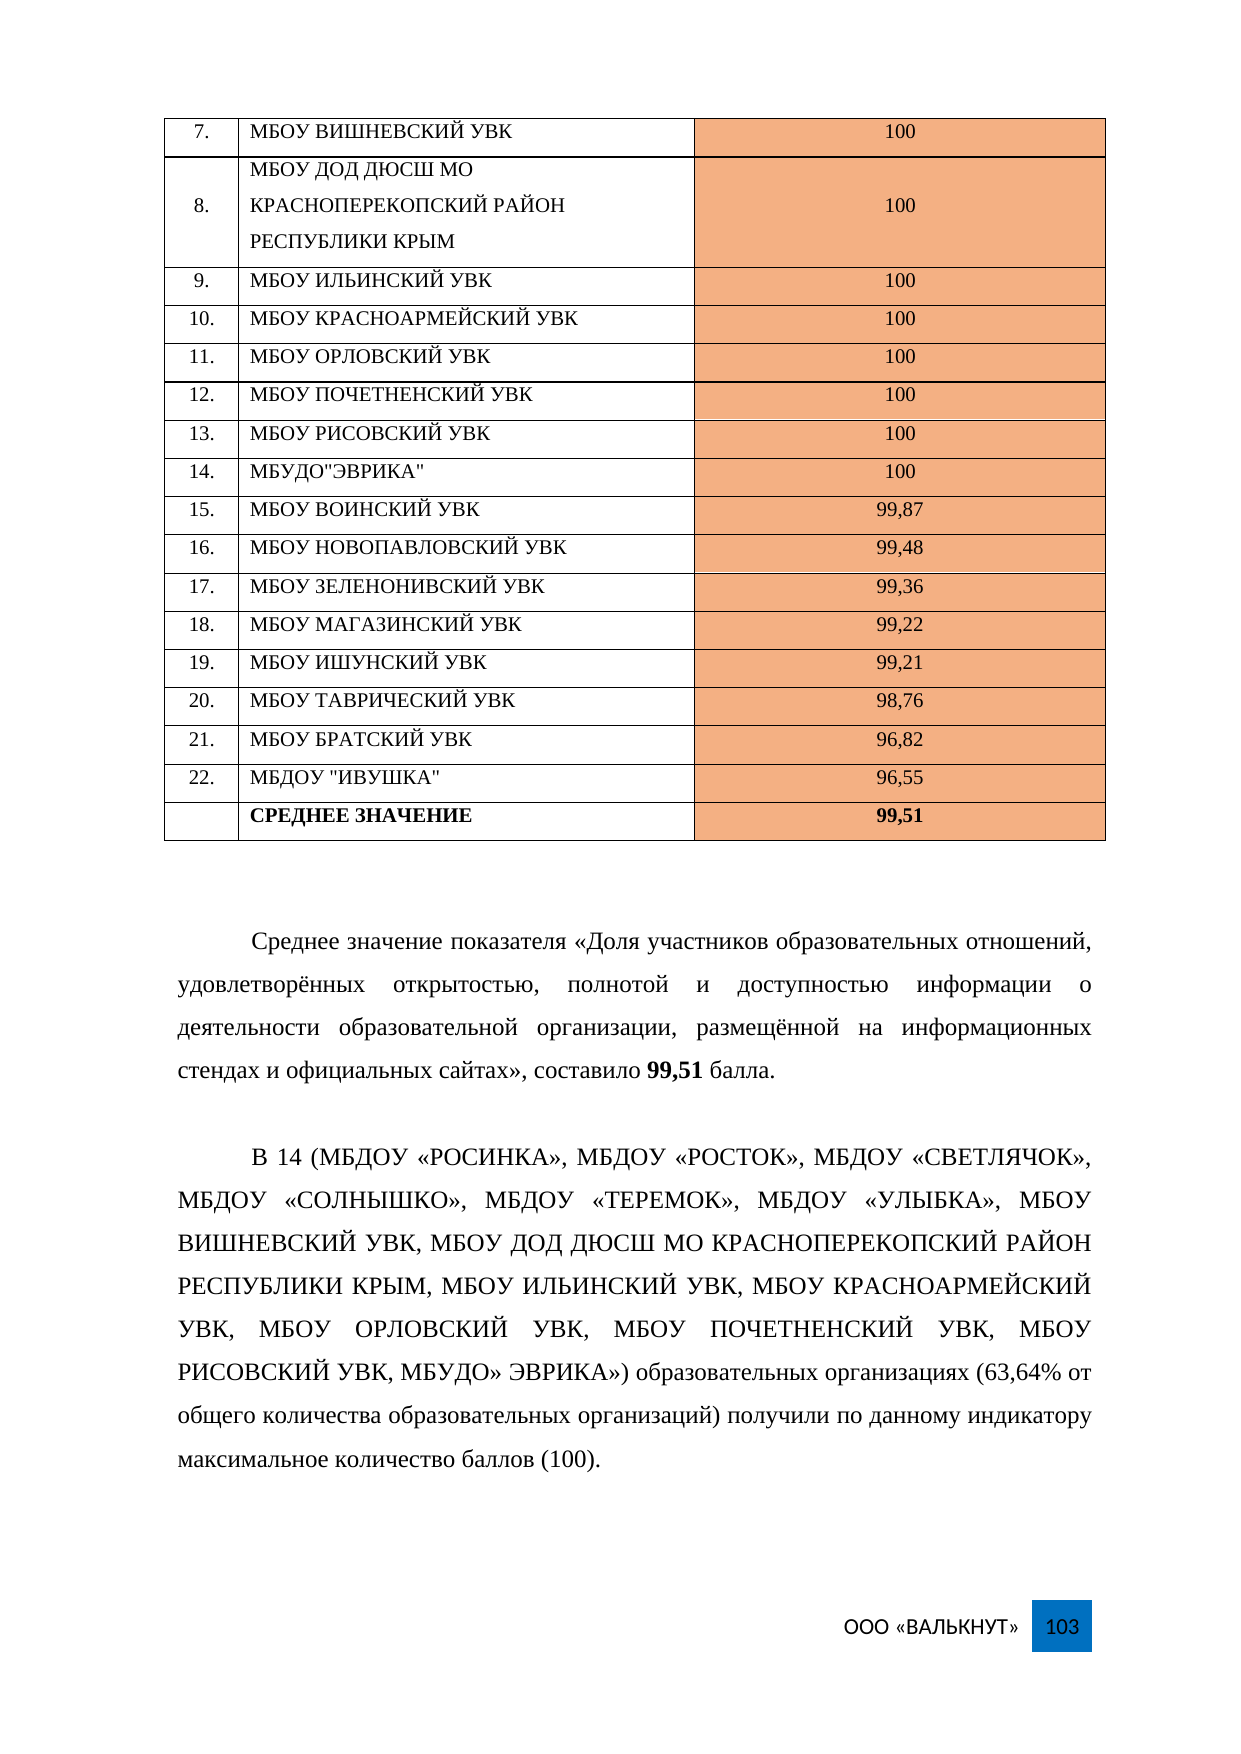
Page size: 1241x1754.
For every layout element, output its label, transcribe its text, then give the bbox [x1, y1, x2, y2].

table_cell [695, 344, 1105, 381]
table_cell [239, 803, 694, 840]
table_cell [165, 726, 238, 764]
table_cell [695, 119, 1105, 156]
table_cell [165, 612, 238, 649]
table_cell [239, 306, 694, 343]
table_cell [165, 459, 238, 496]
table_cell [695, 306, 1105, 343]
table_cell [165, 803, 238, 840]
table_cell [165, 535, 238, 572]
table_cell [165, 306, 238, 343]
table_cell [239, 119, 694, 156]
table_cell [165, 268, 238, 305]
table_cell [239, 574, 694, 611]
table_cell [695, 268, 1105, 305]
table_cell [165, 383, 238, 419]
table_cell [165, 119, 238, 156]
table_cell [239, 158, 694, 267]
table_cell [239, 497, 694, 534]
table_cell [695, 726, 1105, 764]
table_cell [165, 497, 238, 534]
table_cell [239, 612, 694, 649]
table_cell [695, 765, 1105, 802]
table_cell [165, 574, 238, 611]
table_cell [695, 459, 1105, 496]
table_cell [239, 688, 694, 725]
text В 14 (МБДОУ «РОСИНКА», МБДОУ «РОСТОК», МБДОУ «СВЕТЛЯЧОК», МБДОУ «СОЛНЫШКО», МБДОУ «ТЕРЕМОК», МБДОУ «УЛЫБКА», МБОУ ВИШНЕВСКИЙ УВК, МБОУ ДОД ДЮСШ МО КРАСНОПЕРЕКОПСКИЙ РАЙОН РЕСПУБЛИКИ КРЫМ, МБОУ ИЛЬИНСКИЙ УВК, МБОУ КРАСНОАРМЕЙСКИЙ УВК, МБОУ ОРЛОВСКИЙ УВК, МБОУ ПОЧЕТНЕНСКИЙ УВК, МБОУ РИСОВСКИЙ УВК, МБУДО» ЭВРИКА») образовательных организациях (63,64% от общего количества образовательных организаций) получили по данному индикатору максимальное количество баллов (100). [177, 1142, 1092, 1472]
text Среднее значение показателя «Доля участников образовательных отношений, удовлетворённых открытостью, полнотой и доступностью информации о деятельности образовательной организации, размещённой на информационных стендах и официальных сайтах», составило 99,51 балла. [177, 926, 1092, 1084]
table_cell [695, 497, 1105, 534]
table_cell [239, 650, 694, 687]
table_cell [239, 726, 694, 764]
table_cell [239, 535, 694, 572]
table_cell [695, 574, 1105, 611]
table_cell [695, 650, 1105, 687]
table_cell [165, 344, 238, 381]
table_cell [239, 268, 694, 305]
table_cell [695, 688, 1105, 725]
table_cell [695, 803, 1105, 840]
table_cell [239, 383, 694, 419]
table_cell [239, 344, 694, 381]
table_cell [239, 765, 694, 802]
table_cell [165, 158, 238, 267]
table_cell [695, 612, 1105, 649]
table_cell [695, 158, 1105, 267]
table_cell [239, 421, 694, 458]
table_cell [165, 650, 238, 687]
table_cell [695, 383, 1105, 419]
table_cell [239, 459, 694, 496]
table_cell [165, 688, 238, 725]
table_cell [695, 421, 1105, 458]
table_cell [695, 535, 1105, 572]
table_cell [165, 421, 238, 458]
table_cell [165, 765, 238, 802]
